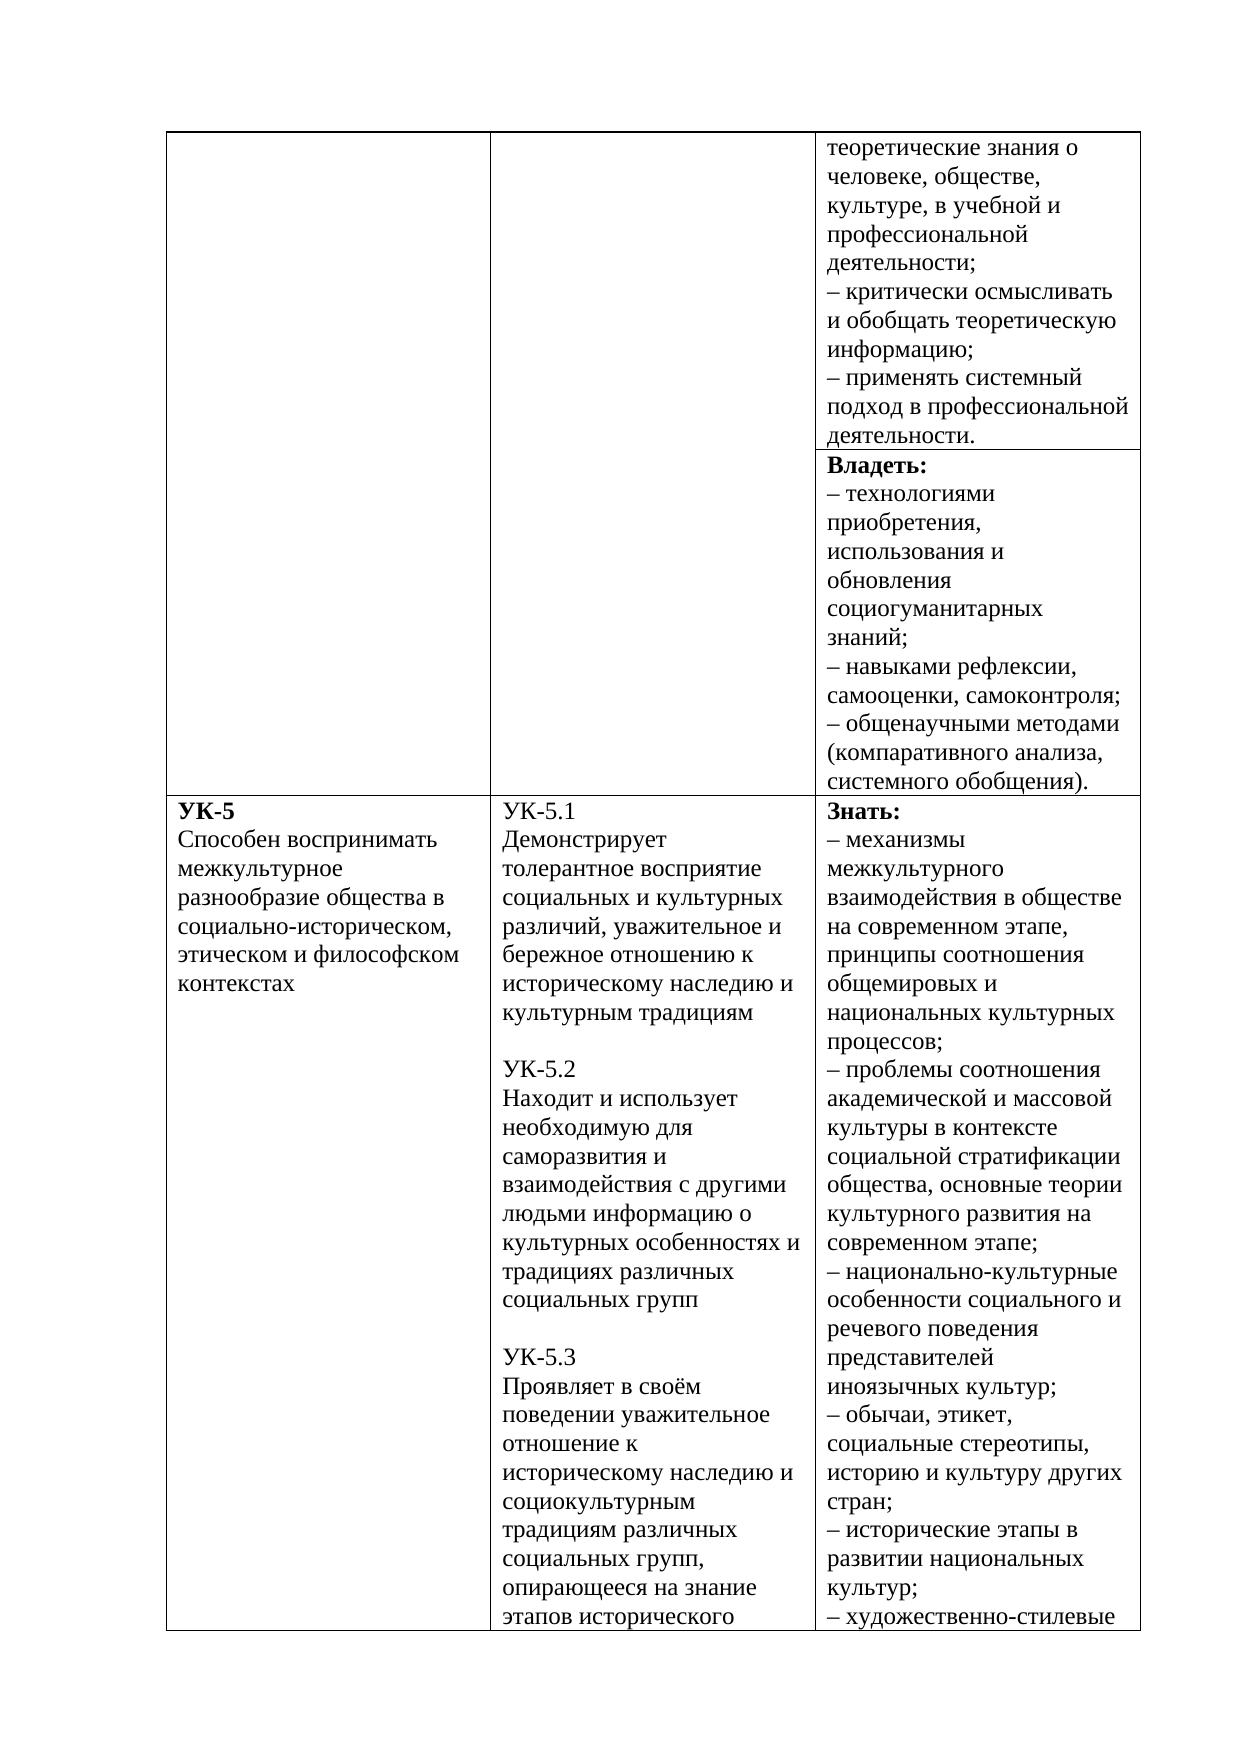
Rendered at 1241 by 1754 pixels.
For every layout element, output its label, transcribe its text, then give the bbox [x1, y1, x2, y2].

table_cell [816, 796, 1140, 1629]
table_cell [816, 133, 1140, 449]
table_cell Владеть: – технологиями приобретения, использования и обновления социогуманитарных знаний; – навыками рефлексии, самооценки, самоконтроля; – общенаучными методами (компаративного анализа, системного обобщения). [816, 450, 1140, 795]
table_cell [167, 796, 490, 1629]
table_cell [491, 796, 815, 1629]
